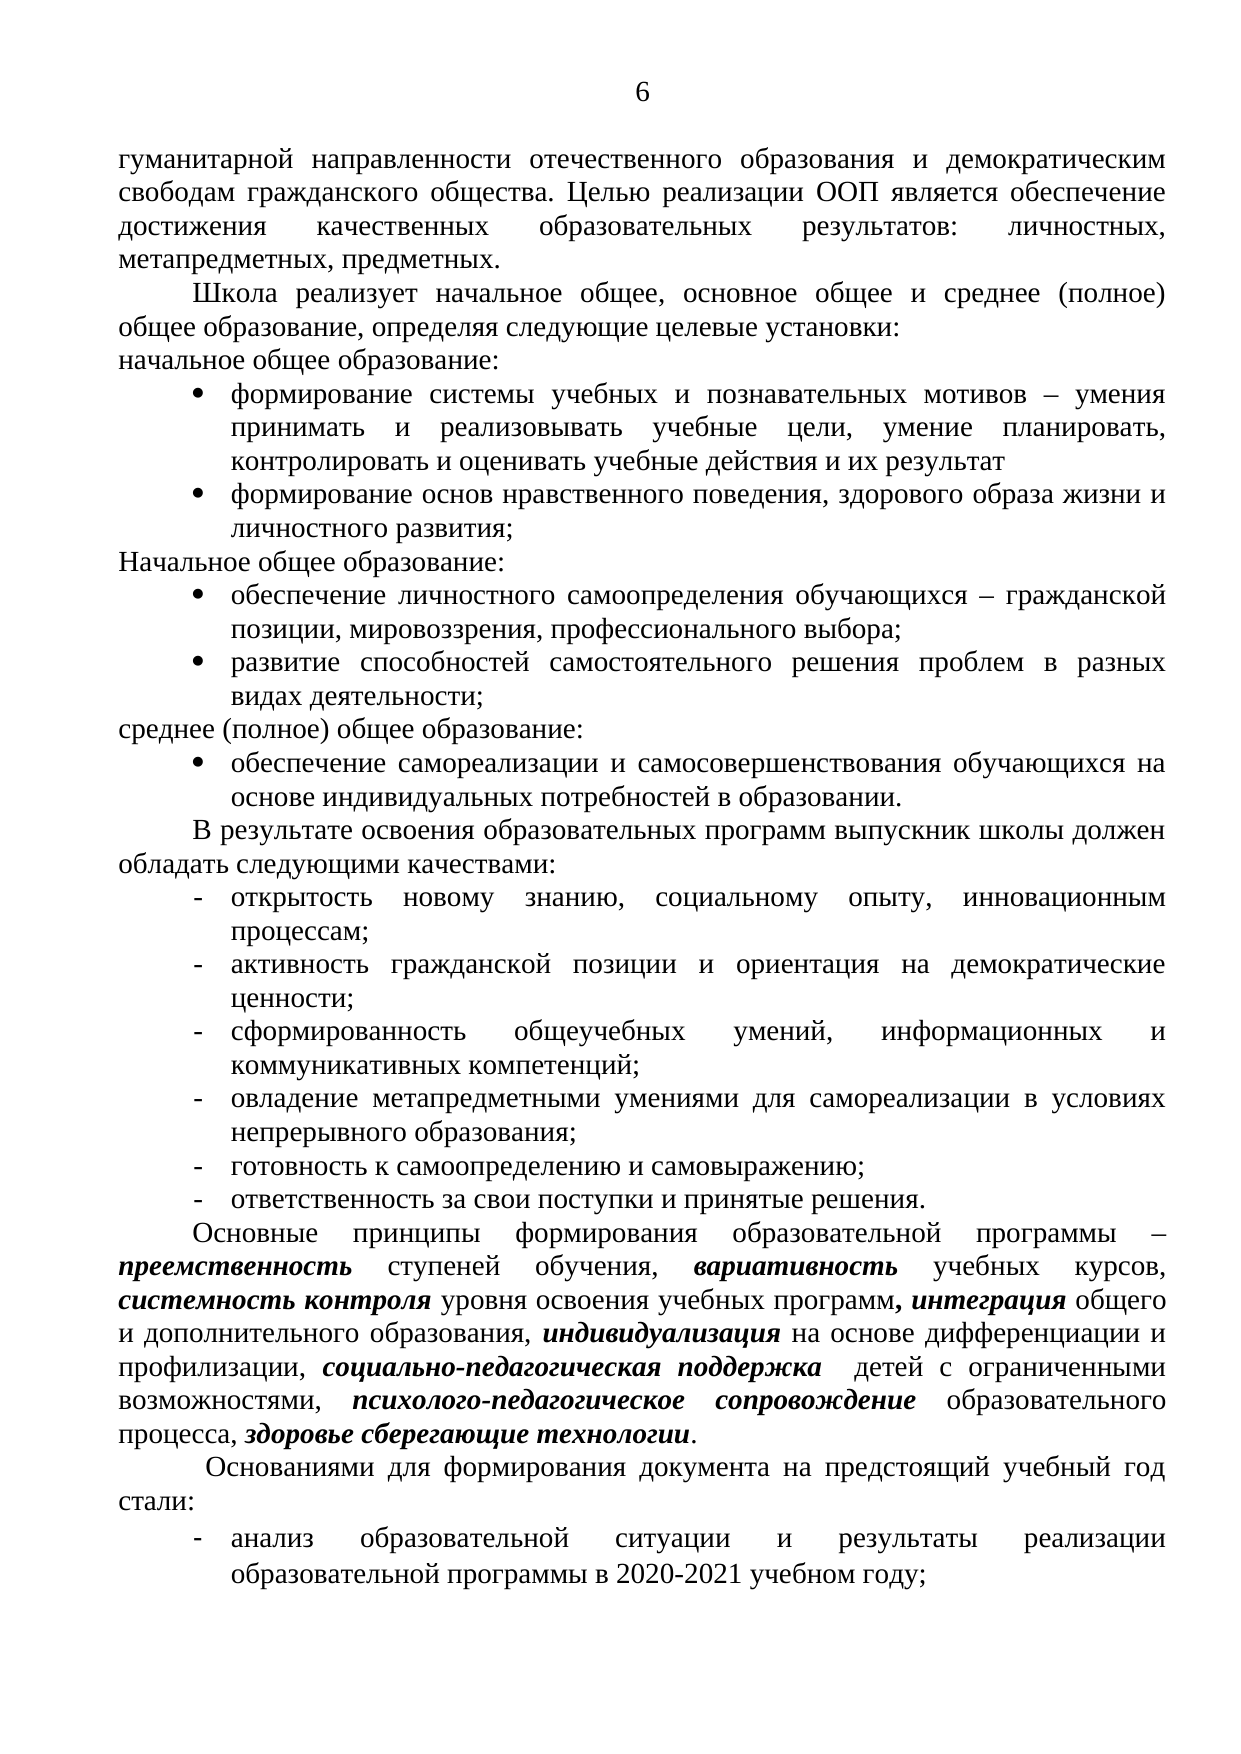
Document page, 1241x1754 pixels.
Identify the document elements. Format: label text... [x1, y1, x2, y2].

list обеспечение самореализации и самосовершенствования обучающихся на основе индивидуальных потребностей в образовании. [193, 745, 1167, 812]
text В результате освоения образовательных программ выпускник школы должен обладать следующими качествами: [118, 812, 1167, 879]
text Школа реализует начальное общее, основное общее и среднее (полное) общее образование, определяя следующие целевые установки: [118, 275, 1167, 342]
text Начальное общее образование: [118, 544, 1167, 577]
list активность гражданской позиции и ориентация на демократические ценности; [193, 946, 1167, 1013]
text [118, 141, 1167, 275]
list ответственность за свои поступки и принятые решения. [193, 1181, 1167, 1215]
text среднее (полное) общее образование: [118, 712, 1167, 745]
list формирование системы учебных и познавательных мотивов – умения принимать и реализовывать учебные цели, умение планировать, контролировать и оценивать учебные действия и их результат [193, 376, 1167, 476]
list открытость новому знанию, социальному опыту, инновационным процессам; [193, 879, 1167, 946]
list обеспечение личностного самоопределения обучающихся – гражданской позиции, мировоззрения, профессионального выбора; [193, 577, 1167, 644]
list развитие способностей самостоятельного решения проблем в разных видах деятельности; [193, 644, 1167, 712]
list готовность к самоопределению и самовыражению; [193, 1148, 1167, 1181]
list овладение метапредметными умениями для самореализации в условиях непрерывного образования; [193, 1081, 1167, 1148]
list анализ образовательной ситуации и результаты реализации образовательной программы в 2020-2021 учебном году; [193, 1517, 1167, 1590]
text Основные принципы формирования образовательной программы – преемственность ступеней обучения, вариативность учебных курсов, системность контроля уровня освоения учебных программ, интеграция общего и дополнительного образования, индивидуализация на основе дифференциации и профилизации, социально-педагогическая поддержка детей с ограниченными возможностями, психолого-педагогическое сопровождение образовательного процесса, здоровье сберегающие технологии. [118, 1215, 1167, 1449]
list формирование основ нравственного поведения, здорового образа жизни и личностного развития; [193, 476, 1167, 544]
text начальное общее образование: [118, 342, 1167, 376]
list сформированность общеучебных умений, информационных и коммуникативных компетенций; [193, 1013, 1167, 1081]
text Основаниями для формирования документа на предстоящий учебный год стали: [118, 1449, 1167, 1517]
